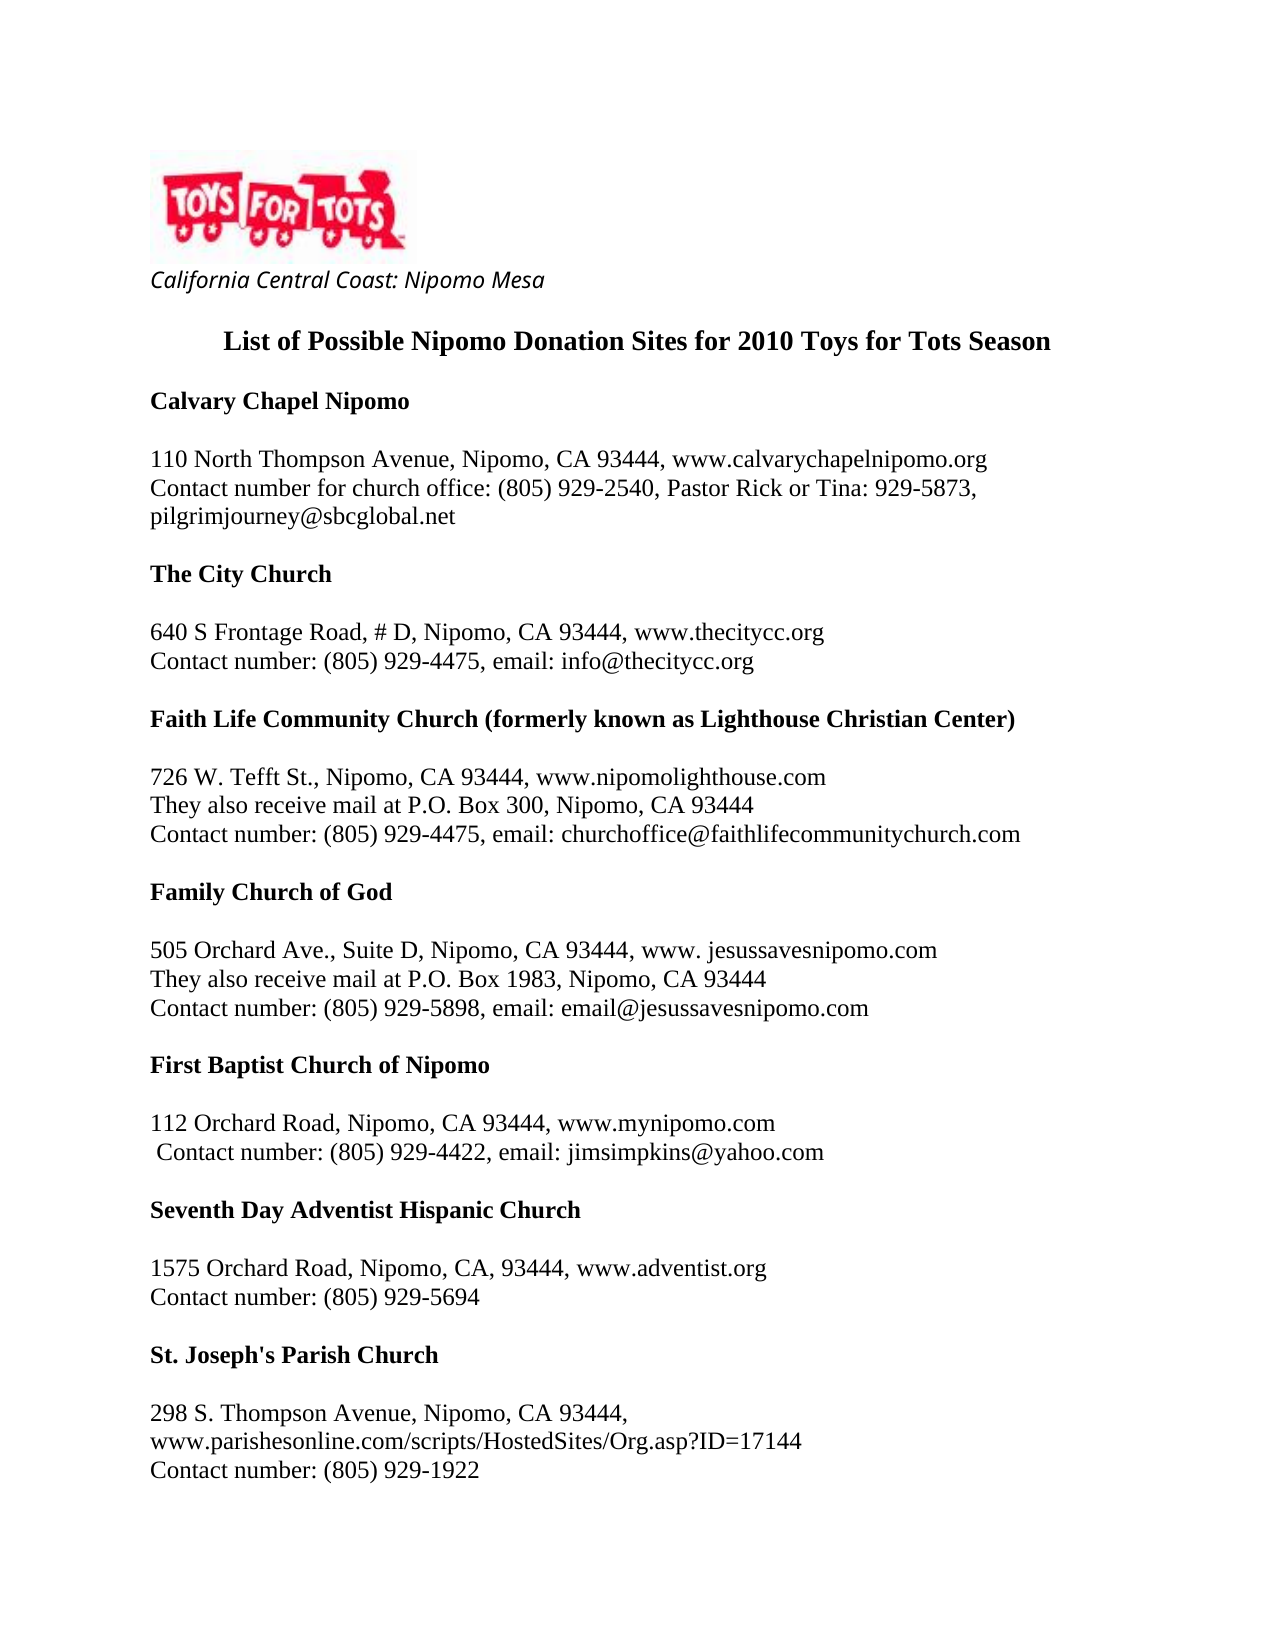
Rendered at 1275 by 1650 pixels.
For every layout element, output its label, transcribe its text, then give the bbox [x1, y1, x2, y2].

text 640 S Frontage Road, # D, Nipomo, CA 93444, 9www.thecitycc.org [150, 617, 1125, 646]
text Contact number: (805) 929-5898, email: email@jesussavesnipomo.com [150, 993, 1125, 1021]
text St. Joseph's Parish Church [150, 1340, 1125, 1368]
picture [150, 150, 418, 264]
text 112 Orchard Road, Nipomo, CA 93444, www.mynipomo.com [150, 1108, 1125, 1137]
text Seventh Day Adventist Hispanic Church [150, 1195, 1125, 1224]
text 298 S. Thompson Avenue, Nipomo, CA93444 93444, www.parishesonline.com/scripts/HostedSites/Org.asp?ID=17144 [150, 1398, 1125, 1455]
text Faith Life Community Church (formerly known as Lighthouse Christian Center) [150, 704, 1125, 733]
text Calvary Chapel Nipomo [150, 386, 1125, 415]
text 1575 Orchard Road, Nipomo, CA, 93444, 93444www.adventist.org [150, 1253, 1125, 1282]
text List of Possible Nipomo Donation Sites for 2010 Toys for Tots Season [150, 324, 1125, 357]
text Contact number for church office: (805) 929-2540, Pastor Rick or Tina: 929-5873, pilgrimjourney@sbcglobal.net [150, 473, 1125, 530]
text The City Church [150, 559, 1125, 588]
text Contact number: (805) 929-4475, email: churchoffice@faithlifecommunitychurch.com [150, 819, 1125, 848]
text 110 North Thompson Avenue, Nipomo, CA 93444, www.calvarychapelnipomo.org [150, 444, 1125, 473]
text 726 W. Tefft St., Nipomo, CA 93444, www.nipomolighthouse.com [150, 762, 1125, 791]
text 505 Orchard Ave., Suite D, Nipomo, CA 93444, www. 93444jesussavesnipomo.com [150, 935, 1125, 964]
text Family Church of God [150, 877, 1125, 906]
text California Central Coast: Nipomo Mesa [150, 264, 1125, 295]
text Contact number: (805) 929-4475, email: info@thecitycc.org [150, 646, 1125, 675]
text They also receive mail at P.O. Box 1983, Nipomo, CA 93444 [150, 964, 1125, 993]
text Contact number: (805) 929-5694 [150, 1282, 1125, 1311]
text First Baptist Church of Nipomo [150, 1051, 1125, 1079]
text Contact number: (805) 929-1922 [150, 1455, 1125, 1484]
text They also receive mail at P.O. Box 300, Nipomo, CA 93444 [150, 791, 1125, 819]
text Contact number: (805) 929-4422, email: jimsimpkins@yahoo.com93 [150, 1137, 1125, 1166]
